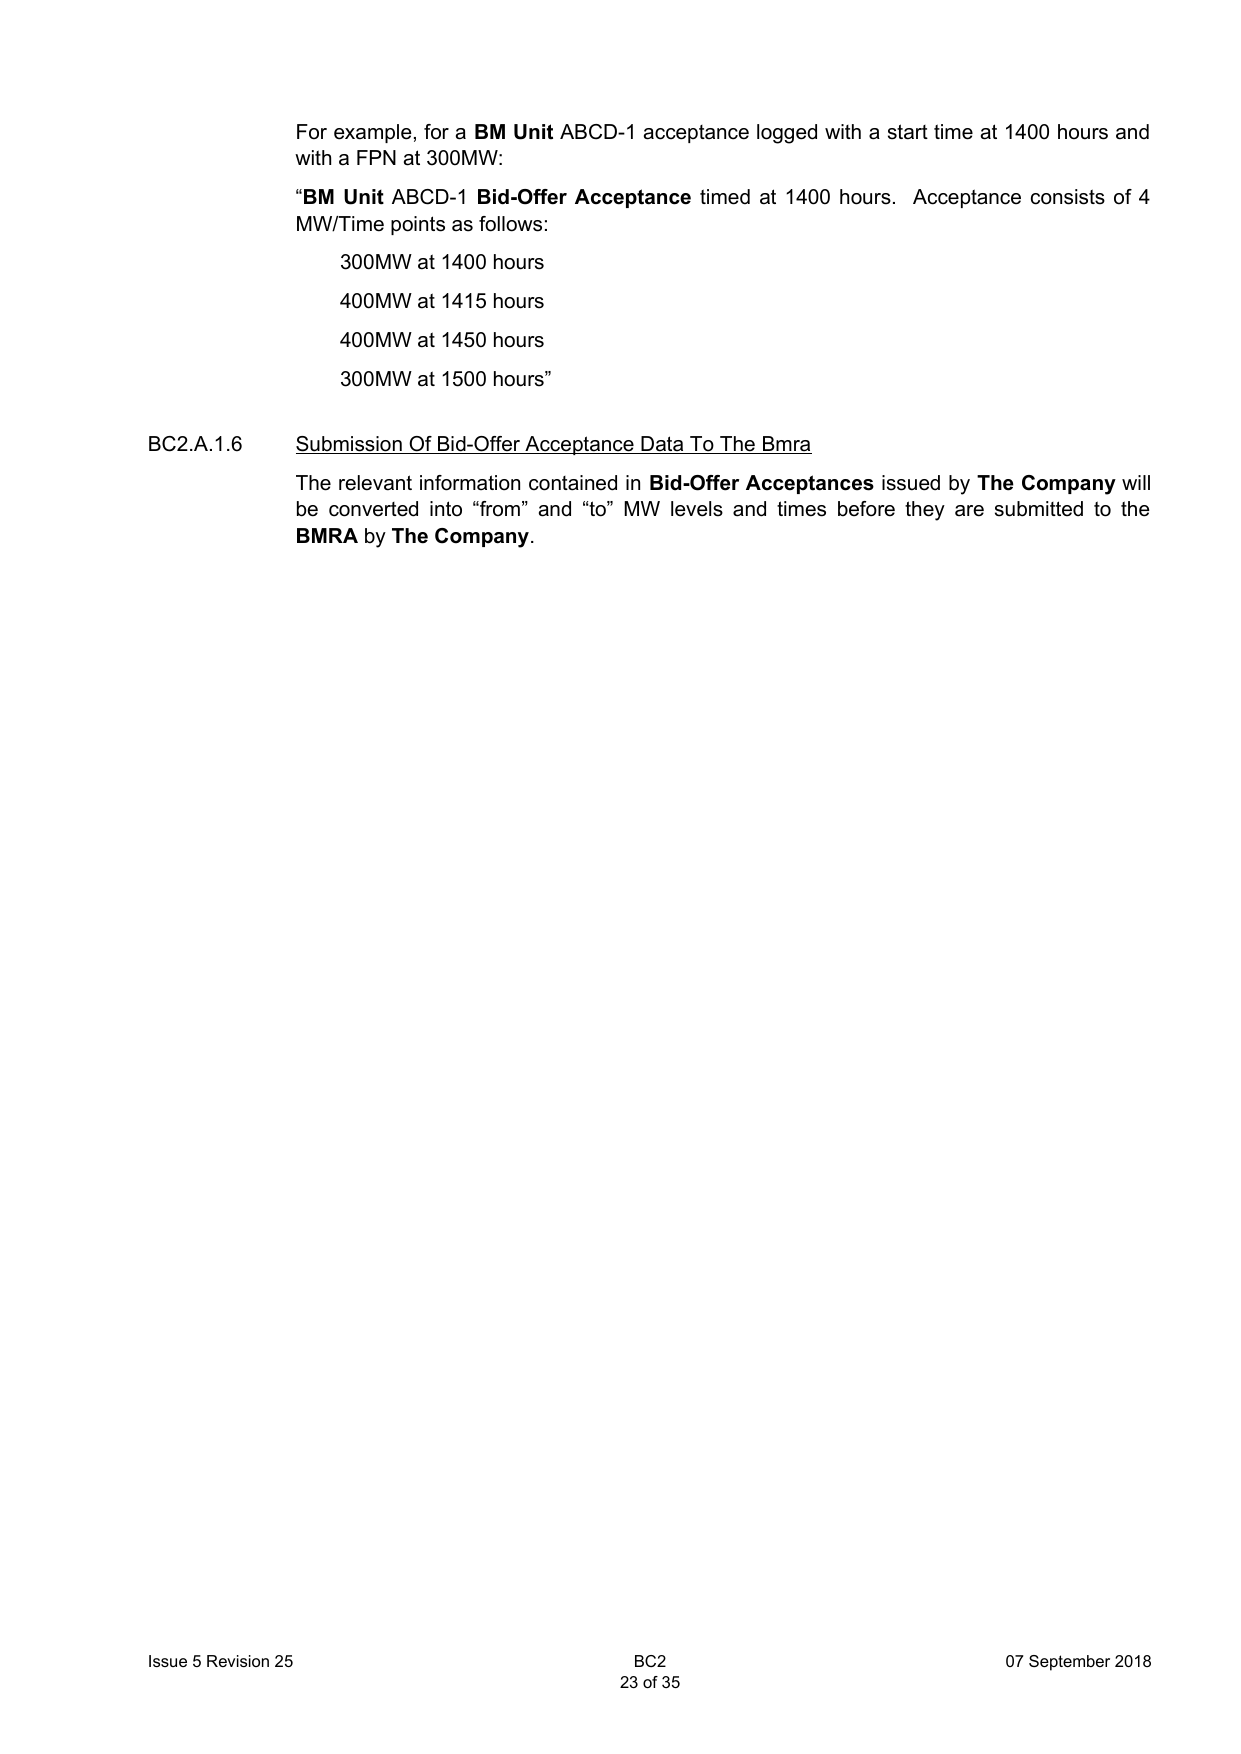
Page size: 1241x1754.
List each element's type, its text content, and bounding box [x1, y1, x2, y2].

text The relevant information contained in Bid-Offer Acceptances issued by The Company will be converted into “from” and “to” MW levels and times before they are submitted to the BMRA by The Company. [148, 471, 1152, 547]
text “BM Unit ABCD-1 Bid-Offer Acceptance timed at 1400 hours. Acceptance consists of 4 MW/Time points as follows: [148, 185, 1152, 235]
text 400MW at 1450 hours [295, 328, 1152, 352]
text For example, for a BM Unit ABCD-1 acceptance logged with a start time at 1400 hours and with a FPN at 300MW: [148, 120, 1152, 170]
text 400MW at 1415 hours [295, 289, 1152, 313]
text BC2.A.1.6 Submission Of Bid-Offer Acceptance Data To The Bmra [148, 432, 1152, 456]
text 300MW at 1500 hours” [295, 367, 1152, 391]
text 300MW at 1400 hours [295, 250, 1152, 274]
